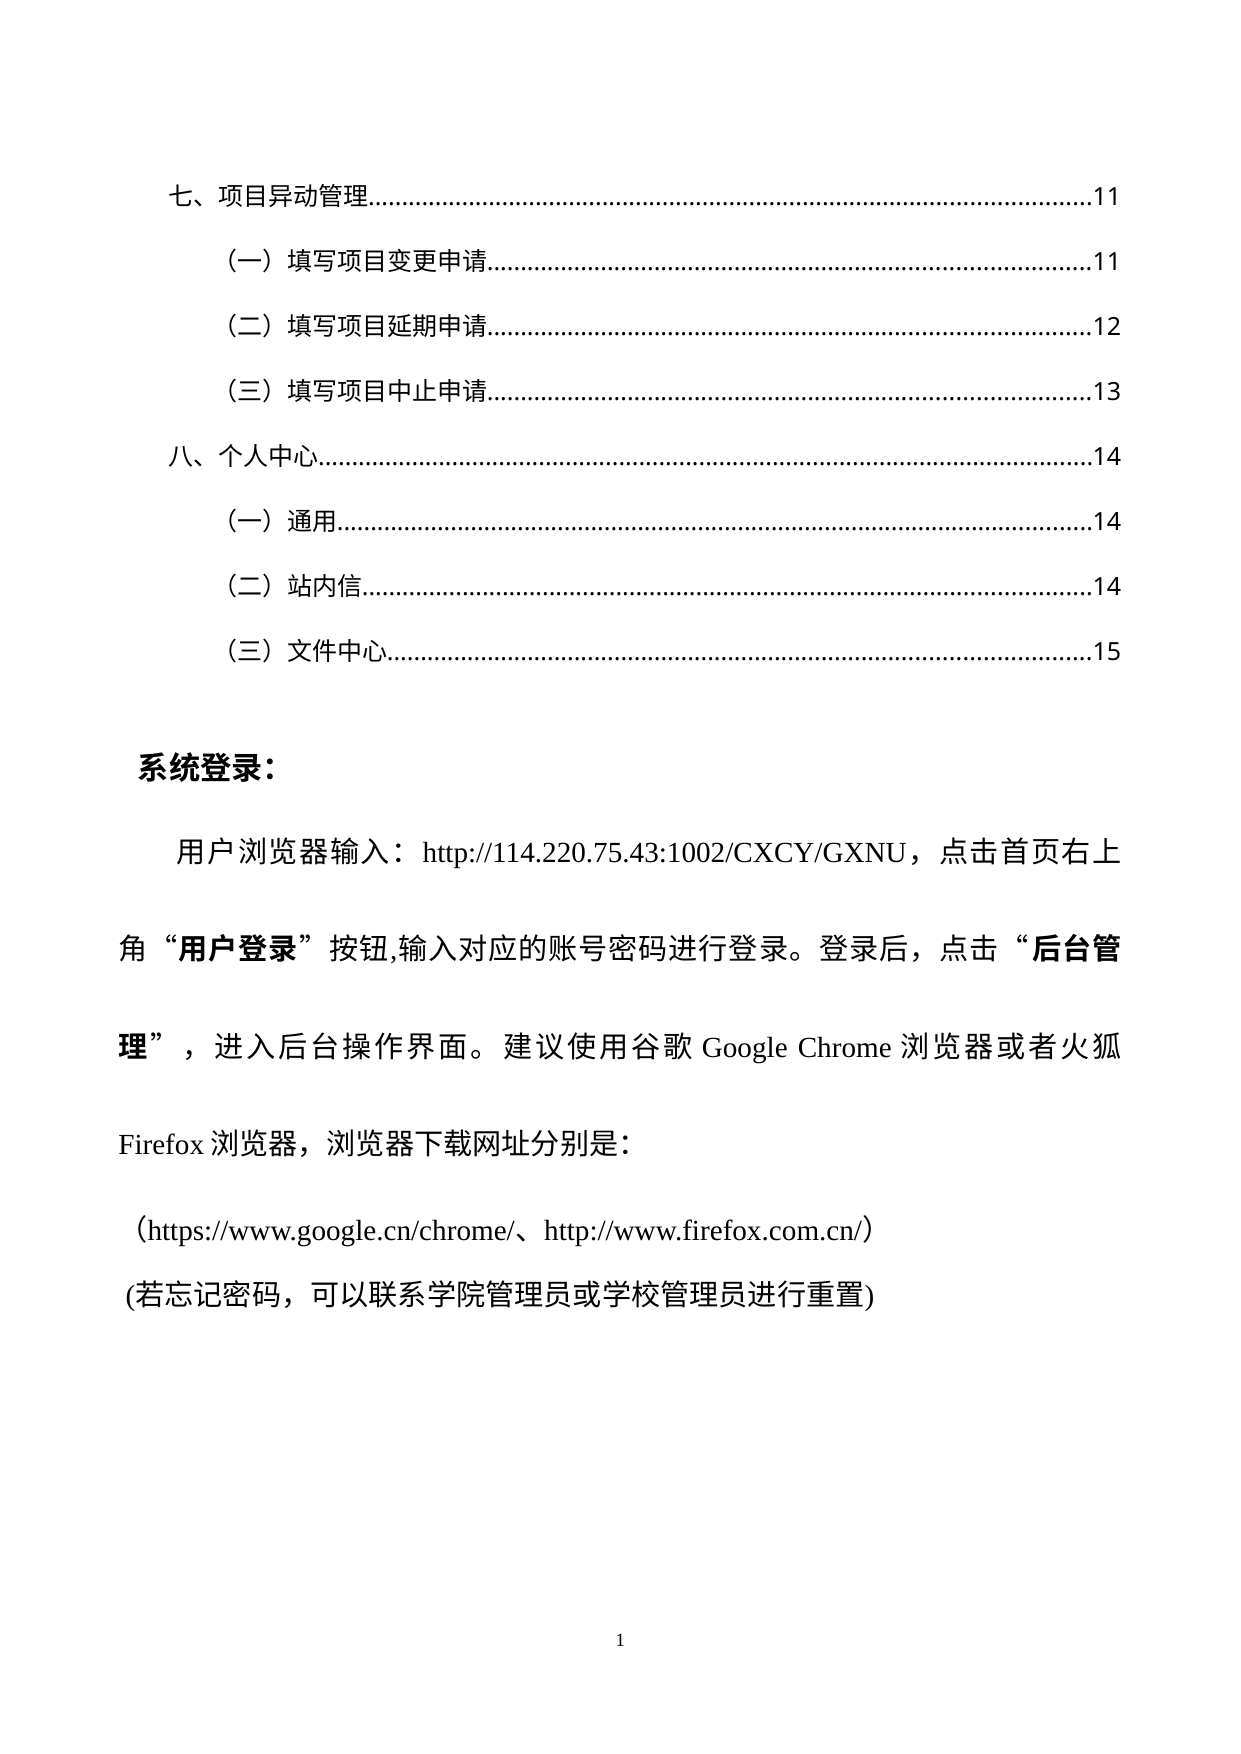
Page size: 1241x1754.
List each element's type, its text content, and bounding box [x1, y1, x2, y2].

text 七、项目异动管理 11 [118, 162, 1122, 227]
text （https://www.google.cn/chrome/、http://www.firefox.com.cn/） [118, 1196, 1122, 1261]
text 用户浏览器输入：http://114.220.75.43:1002/CXCY/GXNU，点击首页右上角“用户登录”按钮,输入对应的账号密码进行登录。登录后，点击“后台管理”，进入后台操作界面。建议使用谷歌Google Chrome浏览器或者火狐Firefox浏览器，浏览器下载网址分别是： [118, 817, 1122, 1174]
text （一）通用 14 [162, 487, 1122, 552]
text 八、个人中心 14 [118, 422, 1122, 487]
text （一）填写项目变更申请 11 [162, 227, 1122, 292]
text （二）填写项目延期申请 12 [162, 292, 1122, 357]
text （二）站内信 14 [162, 552, 1122, 617]
text （三）文件中心 15 [162, 617, 1122, 682]
text (若忘记密码，可以联系学院管理员或学校管理员进行重置) [118, 1261, 1122, 1326]
subtitle 系统登录： [118, 733, 1122, 798]
text （三）填写项目中止申请 13 [162, 357, 1122, 422]
